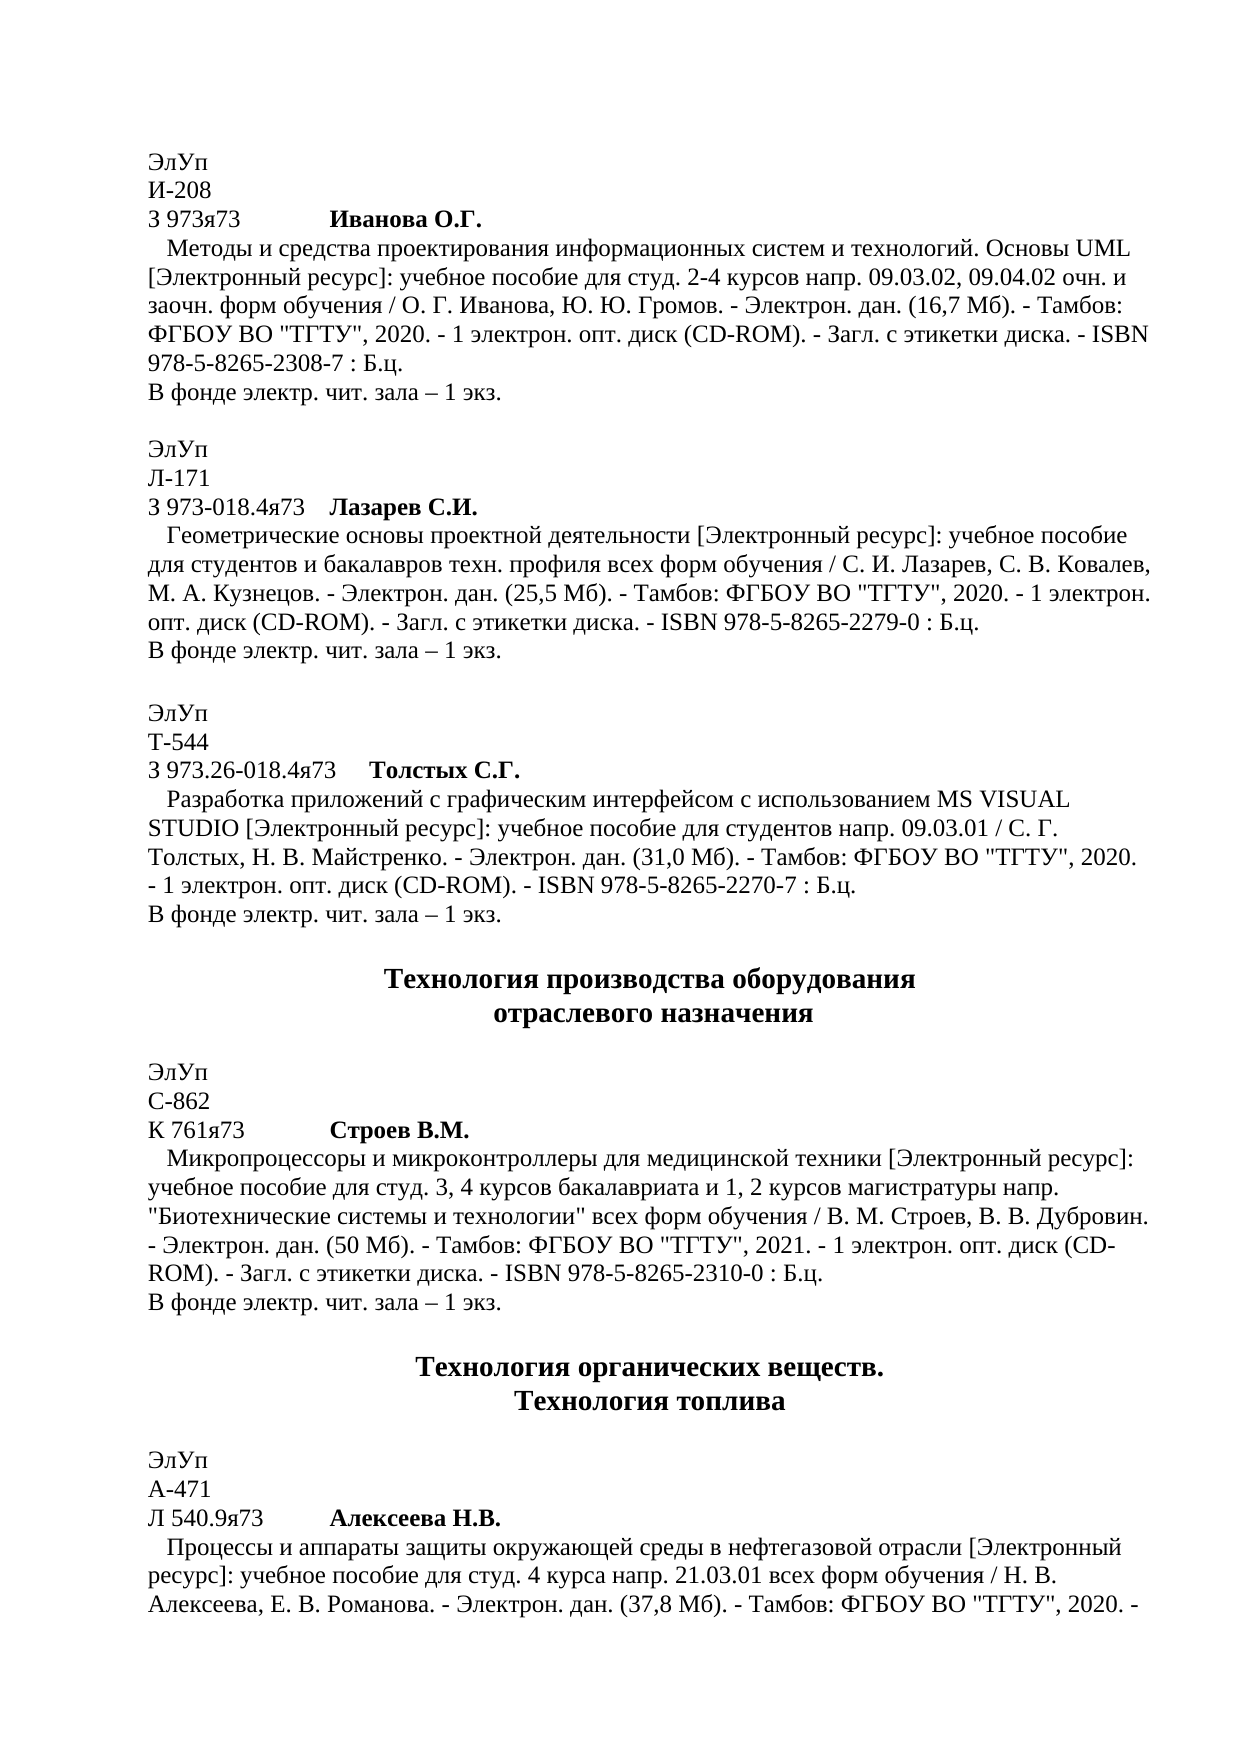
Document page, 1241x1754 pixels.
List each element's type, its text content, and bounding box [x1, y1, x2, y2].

text Технология топлива [148, 1383, 1152, 1417]
text Технология органических веществ. [148, 1349, 1152, 1383]
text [148, 1445, 1152, 1618]
text ЭлУп Л-171 З 973-018.4я73 Лазарев С.И. Геометрические основы проектной деятельности [Электронный ресурс]: учебное пособие для студентов и бакалавров техн. профиля всех форм обучения / С. И. Лазарев, С. В. Ковалев, М. А. Кузнецов. - Электрон. дан. (25,5 Мб). - Тамбов: ФГБОУ ВО "ТГТУ", 2020. - 1 электрон. опт. диск (CD-ROM). - Загл. с этикетки диска. - ISBN 978-5-8265-2279-0 : Б.ц. В фонде электр. чит. зала – 1 экз. [148, 434, 1152, 664]
text отраслевого назначения [148, 995, 1152, 1028]
text ЭлУп Т-544 З 973.26-018.4я73 Толстых С.Г. Разработка приложений с графическим интерфейсом с использованием MS VISUAL STUDIO [Электронный ресурс]: учебное пособие для студентов напр. 09.03.01 / С. Г. Толстых, Н. В. Майстренко. - Электрон. дан. (31,0 Мб). - Тамбов: ФГБОУ ВО "ТГТУ", 2020. - 1 электрон. опт. диск (CD-ROM). - ISBN 978-5-8265-2270-7 : Б.ц. В фонде электр. чит. зала – 1 экз. [148, 698, 1152, 928]
text Технология производства оборудования [148, 961, 1152, 995]
text ЭлУп И-208 З 973я73 Иванова О.Г. Методы и средства проектирования информационных систем и технологий. Основы UML [Электронный ресурс]: учебное пособие для студ. 2-4 курсов напр. 09.03.02, 09.04.02 очн. и заочн. форм обучения / О. Г. Иванова, Ю. Ю. Громов. - Электрон. дан. (16,7 Мб). - Тамбов: ФГБОУ ВО "ТГТУ", 2020. - 1 электрон. опт. диск (CD-ROM). - Загл. с этикетки диска. - ISBN 978-5-8265-2308-7 : Б.ц. В фонде электр. чит. зала – 1 экз. [148, 147, 1152, 406]
text ЭлУп С-862 К 761я73 Строев В.М. Микропроцессоры и микроконтроллеры для медицинской техники [Электронный ресурс]: учебное пособие для студ. 3, 4 курсов бакалавриата и 1, 2 курсов магистратуры напр. "Биотехнические системы и технологии" всех форм обучения / В. М. Строев, В. В. Дубровин. - Электрон. дан. (50 Мб). - Тамбов: ФГБОУ ВО "ТГТУ", 2021. - 1 электрон. опт. диск (CD-ROM). - Загл. с этикетки диска. - ISBN 978-5-8265-2310-0 : Б.ц. В фонде электр. чит. зала – 1 экз. [148, 1057, 1152, 1316]
